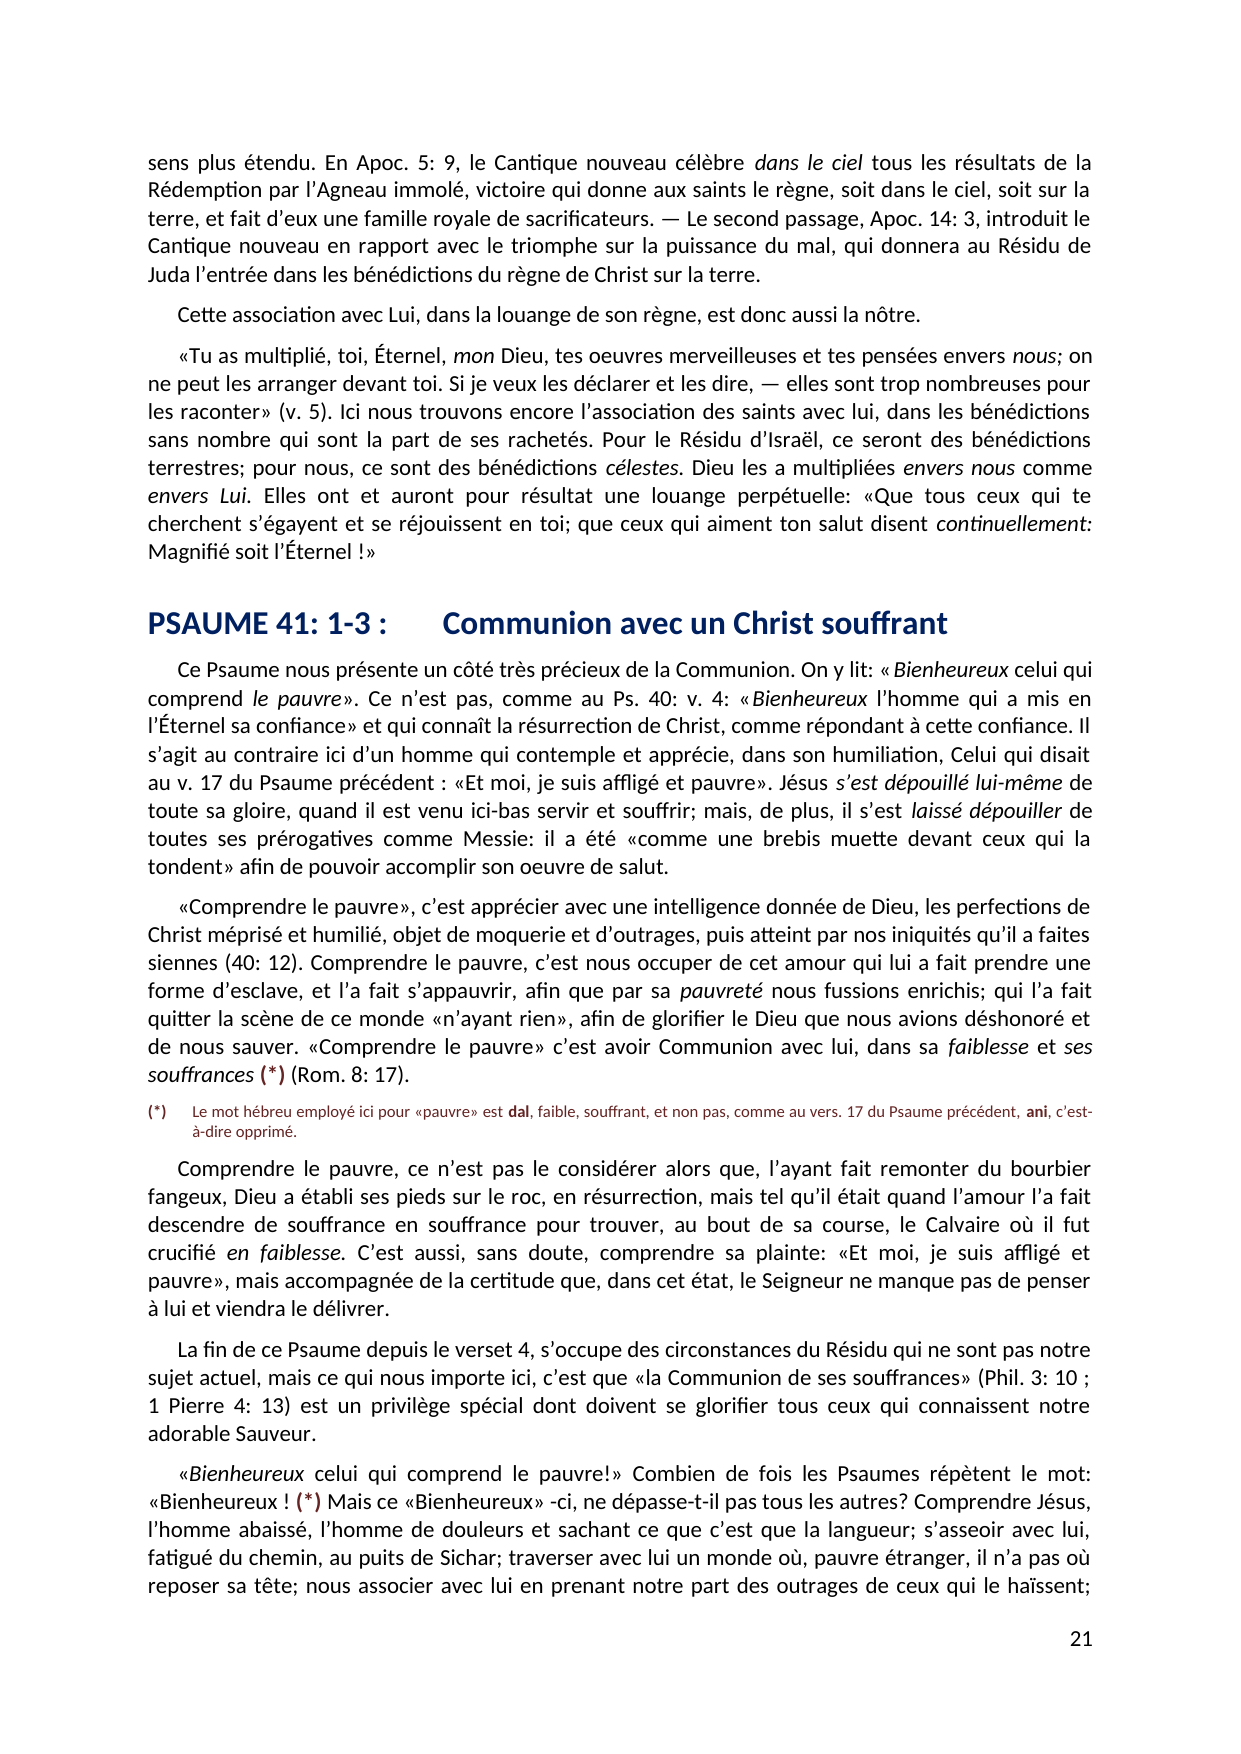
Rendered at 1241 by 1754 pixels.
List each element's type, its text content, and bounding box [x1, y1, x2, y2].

text Cette association avec Lui, dans la louange de son règne, est donc aussi la nôtre. [148, 300, 1093, 328]
text Comprendre le pauvre, ce n’est pas le considérer alors que, l’ayant fait remonter du bourbier fangeux, Dieu a établi ses pieds sur le roc, en résurrection, mais tel qu’il était quand l’amour l’a fait descendre de souffrance en souffrance pour trouver, au bout de sa course, le Calvaire où il fut crucifié en faiblesse. C’est aussi, sans doute, comprendre sa plainte: «Et moi, je suis affligé et pauvre», mais accompagnée de la certitude que, dans cet état, le Seigneur ne manque pas de penser à lui et viendra le délivrer. [148, 1154, 1093, 1322]
text Ce Psaume nous présente un côté très précieux de la Communion. On y lit: «Bienheureux celui qui comprend le pauvre». Ce n’est pas, comme au Ps. 40: v. 4: «Bienheureux l’homme qui a mis en l’Éternel sa confiance» et qui connaît la résurrection de Christ, comme répondant à cette confiance. Il s’agit au contraire ici d’un homme qui contemple et apprécie, dans son humiliation, Celui qui disait au v. 17 du Psaume précédent : «Et moi, je suis affligé et pauvre». Jésus s’est dépouillé lui-même de toute sa gloire, quand il est venu ici-bas servir et souffrir; mais, de plus, il s’est laissé dépouiller de toutes ses prérogatives comme Messie: il a été «comme une brebis muette devant ceux qui la tondent» afin de pouvoir accomplir son oeuvre de salut. [148, 656, 1093, 880]
text «Comprendre le pauvre», c’est apprécier avec une intelligence donnée de Dieu, les perfections de Christ méprisé et humilié, objet de moquerie et d’outrages, puis atteint par nos iniquités qu’il a faites siennes (40: 12). Comprendre le pauvre, c’est nous occuper de cet amour qui lui a fait prendre une forme d’esclave, et l’a fait s’appauvrir, afin que par sa pauvreté nous fussions enrichis; qui l’a fait quitter la scène de ce monde «n’ayant rien», afin de glorifier le Dieu que nous avions déshonoré et de nous sauver. «Comprendre le pauvre» c’est avoir Communion avec lui, dans sa faiblesse et ses souffrances (*) (Rom. 8: 17). [148, 892, 1093, 1088]
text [148, 1459, 1093, 1599]
text La fin de ce Psaume depuis le verset 4, s’occupe des circonstances du Résidu qui ne sont pas notre sujet actuel, mais ce qui nous importe ici, c’est que «la Communion de ses souffrances» (Phil. 3: 10 ; 1 Pierre 4: 13) est un privilège spécial dont doivent se glorifier tous ceux qui connaissent notre adorable Sauveur. [148, 1335, 1093, 1447]
subtitle PSAUME 41: 1-3 : Communion avec un Christ souffrant [148, 602, 1093, 643]
text (*) Le mot hébreu employé ici pour «pauvre» est dal, faible, souffrant, et non pas, comme au vers. 17 du Psaume précédent, ani, c’est-à-dire opprimé. [148, 1101, 1093, 1142]
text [148, 148, 1093, 288]
text «Tu as multiplié, toi, Éternel, mon Dieu, tes oeuvres merveilleuses et tes pensées envers nous; on ne peut les arranger devant toi. Si je veux les déclarer et les dire, — elles sont trop nombreuses pour les raconter» (v. 5). Ici nous trouvons encore l’association des saints avec lui, dans les bénédictions sans nombre qui sont la part de ses rachetés. Pour le Résidu d’Israël, ce seront des bénédictions terrestres; pour nous, ce sont des bénédictions célestes. Dieu les a multipliées envers nous comme envers Lui. Elles ont et auront pour résultat une louange perpétuelle: «Que tous ceux qui te cherchent s’égayent et se réjouissent en toi; que ceux qui aiment ton salut disent continuellement: Magnifié soit l’Éternel !» [148, 341, 1093, 565]
